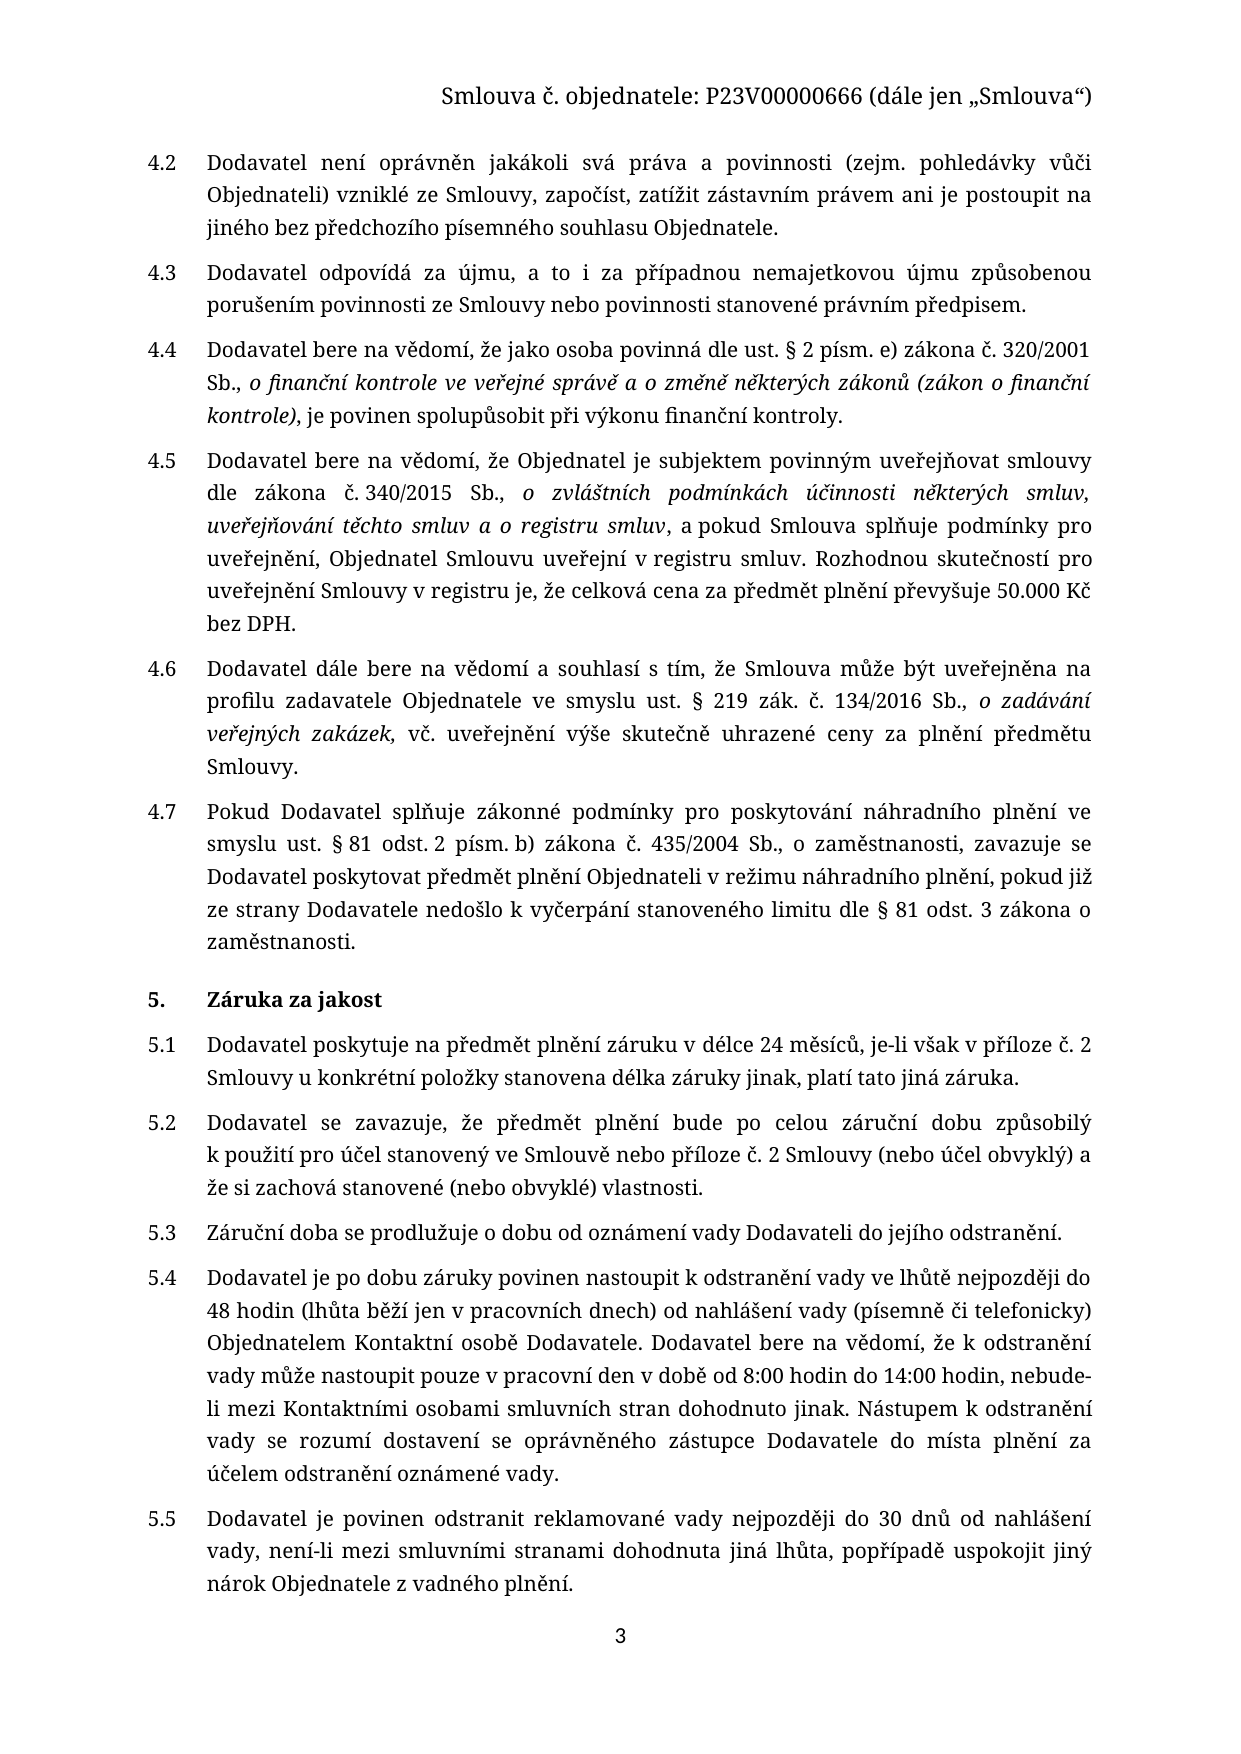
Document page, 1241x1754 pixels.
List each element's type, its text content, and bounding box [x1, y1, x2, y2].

list Dodavatel bere na vědomí, že Objednatel je subjektem povinným uveřejňovat smlouvy dle zákona č. 340/2015 Sb., o zvláštních podmínkách účinnosti některých smluv, uveřejňování těchto smluv a o registru smluv, a pokud Smlouva splňuje podmínky pro uveřejnění, Objednatel Smlouvu uveřejní v registru smluv. Rozhodnou skutečností pro uveřejnění Smlouvy v registru je, že celková cena za předmět plnění převyšuje 50.000 Kč bez DPH. [148, 446, 1093, 637]
list Dodavatel dále bere na vědomí a souhlasí s tím, že Smlouva může být uveřejněna na profilu zadavatele Objednatele ve smyslu ust. § 219 zák. č. 134/2016 Sb., o zadávání veřejných zakázek, vč. uveřejnění výše skutečně uhrazené ceny za plnění předmětu Smlouvy. [148, 654, 1093, 780]
list Dodavatel bere na vědomí, že jako osoba povinná dle ust. § 2 písm. e) zákona č. 320/2001 Sb., o finanční kontrole ve veřejné správě a o změně některých zákonů (zákon o finanční kontrole), je povinen spolupůsobit při výkonu finanční kontroly. [148, 336, 1093, 429]
list Dodavatel je povinen odstranit reklamované vady nejpozději do 30 dnů od nahlášení vady, není-li mezi smluvními stranami dohodnuta jiná lhůta, popřípadě uspokojit jiný nárok Objednatele z vadného plnění. [148, 1504, 1093, 1598]
list Pokud Dodavatel splňuje zákonné podmínky pro poskytování náhradního plnění ve smyslu ust. § 81 odst. 2 písm. b) zákona č. 435/2004 Sb., o zaměstnanosti, zavazuje se Dodavatel poskytovat předmět plnění Objednateli v režimu náhradního plnění, pokud již ze strany Dodavatele nedošlo k vyčerpání stanoveného limitu dle § 81 odst. 3 zákona o zaměstnanosti. [148, 797, 1093, 956]
list Dodavatel je po dobu záruky povinen nastoupit k odstranění vady ve lhůtě nejpozději do 48 hodin (lhůta běží jen v pracovních dnech) od nahlášení vady (písemně či telefonicky) Objednatelem Kontaktní osobě Dodavatele. Dodavatel bere na vědomí, že k odstranění vady může nastoupit pouze v pracovní den v době od 8:00 hodin do 14:00 hodin, nebude-li mezi Kontaktními osobami smluvních stran dohodnuto jinak. Nástupem k odstranění vady se rozumí dostavení se oprávněného zástupce Dodavatele do místa plnění za účelem odstranění oznámené vady. [148, 1263, 1093, 1487]
list Záruční doba se prodlužuje o dobu od oznámení vady Dodavateli do jejího odstranění. [148, 1218, 1093, 1247]
list Dodavatel odpovídá za újmu, a to i za případnou nemajetkovou újmu způsobenou porušením povinnosti ze Smlouvy nebo povinnosti stanovené právním předpisem. [148, 258, 1093, 319]
list Dodavatel se zavazuje, že předmět plnění bude po celou záruční dobu způsobilý k použití pro účel stanovený ve Smlouvě nebo příloze č. 2 Smlouvy (nebo účel obvyklý) a že si zachová stanovené (nebo obvyklé) vlastnosti. [148, 1108, 1093, 1201]
list Dodavatel není oprávněn jakákoli svá práva a povinnosti (zejm. pohledávky vůči Objednateli) vzniklé ze Smlouvy, započíst, zatížit zástavním právem ani je postoupit na jiného bez předchozího písemného souhlasu Objednatele. [148, 148, 1093, 241]
list Dodavatel poskytuje na předmět plnění záruku v délce 24 měsíců, je-li však v příloze č. 2 Smlouvy u konkrétní položky stanovena délka záruky jinak, platí tato jiná záruka. [148, 1030, 1093, 1091]
list Záruka za jakost [148, 985, 1093, 1013]
